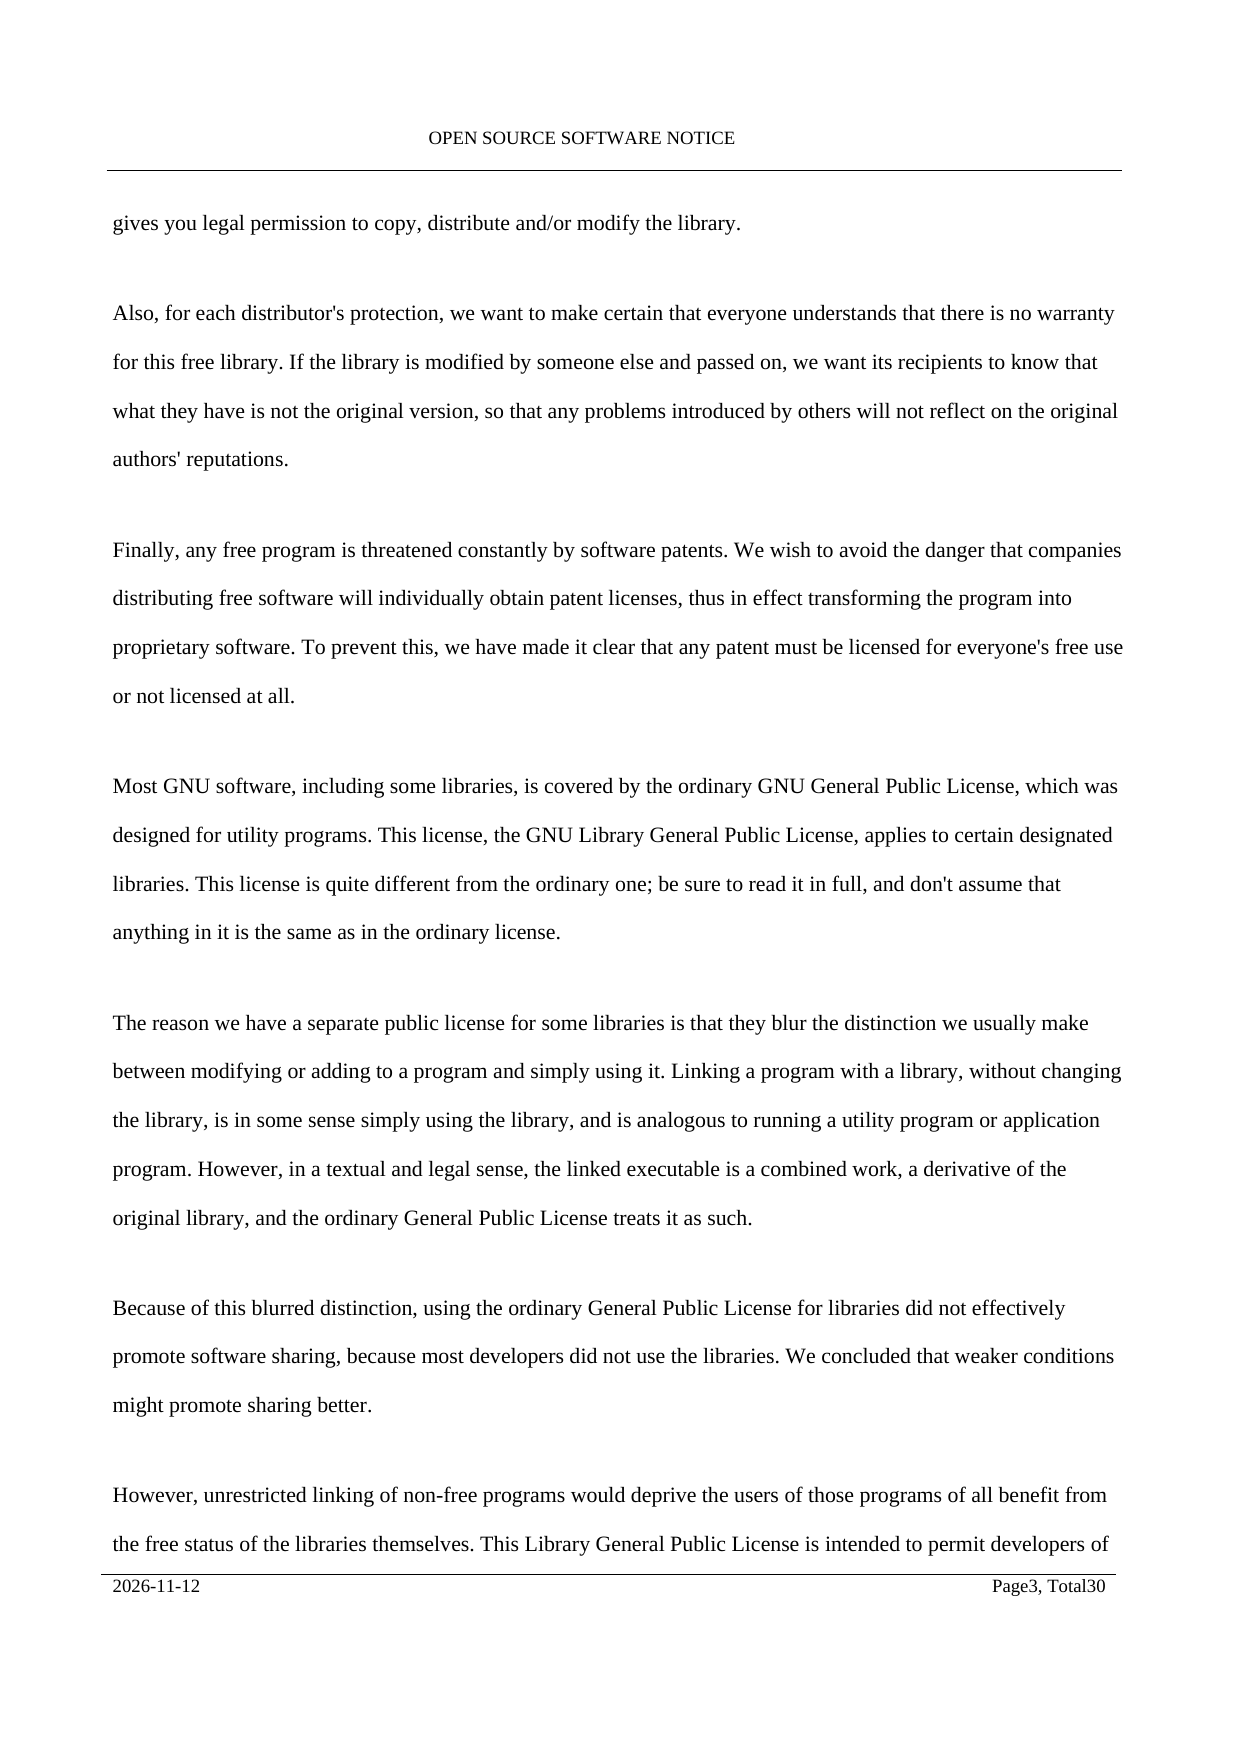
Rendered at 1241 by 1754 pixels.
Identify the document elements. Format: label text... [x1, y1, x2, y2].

text The reason we have a separate public license for some libraries is that they blur the distinction we usually make between modifying or adding to a program and simply using it. Linking a program with a library, without changing the library, is in some sense simply using the library, and is analogous to running a utility program or application program. However, in a textual and legal sense, the linked executable is a combined work, a derivative of the original library, and the ordinary General Public License treats it as such. [112, 1006, 1128, 1233]
text Also, for each distributor's protection, we want to make certain that everyone understands that there is no warranty for this free library. If the library is modified by someone else and passed on, we want its recipients to know that what they have is not the original version, so that any problems introduced by others will not reflect on the original authors' reputations. [112, 297, 1128, 475]
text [112, 1479, 1128, 1560]
text Finally, any free program is threatened constantly by software patents. We wish to avoid the danger that companies distributing free software will individually obtain patent licenses, thus in effect transforming the program into proprietary software. To prevent this, we have made it clear that any patent must be licensed for everyone's free use or not licensed at all. [112, 533, 1128, 712]
text Most GNU software, including some libraries, is covered by the ordinary GNU General Public License, which was designed for utility programs. This license, the GNU Library General Public License, applies to certain designated libraries. This license is quite different from the ordinary one; be sure to read it in full, and don't assume that anything in it is the same as in the ordinary license. [112, 769, 1128, 948]
text Because of this blurred distinction, using the ordinary General Public License for libraries did not effectively promote software sharing, because most developers did not use the libraries. We concluded that weaker conditions might promote sharing better. [112, 1291, 1128, 1421]
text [112, 206, 1128, 239]
